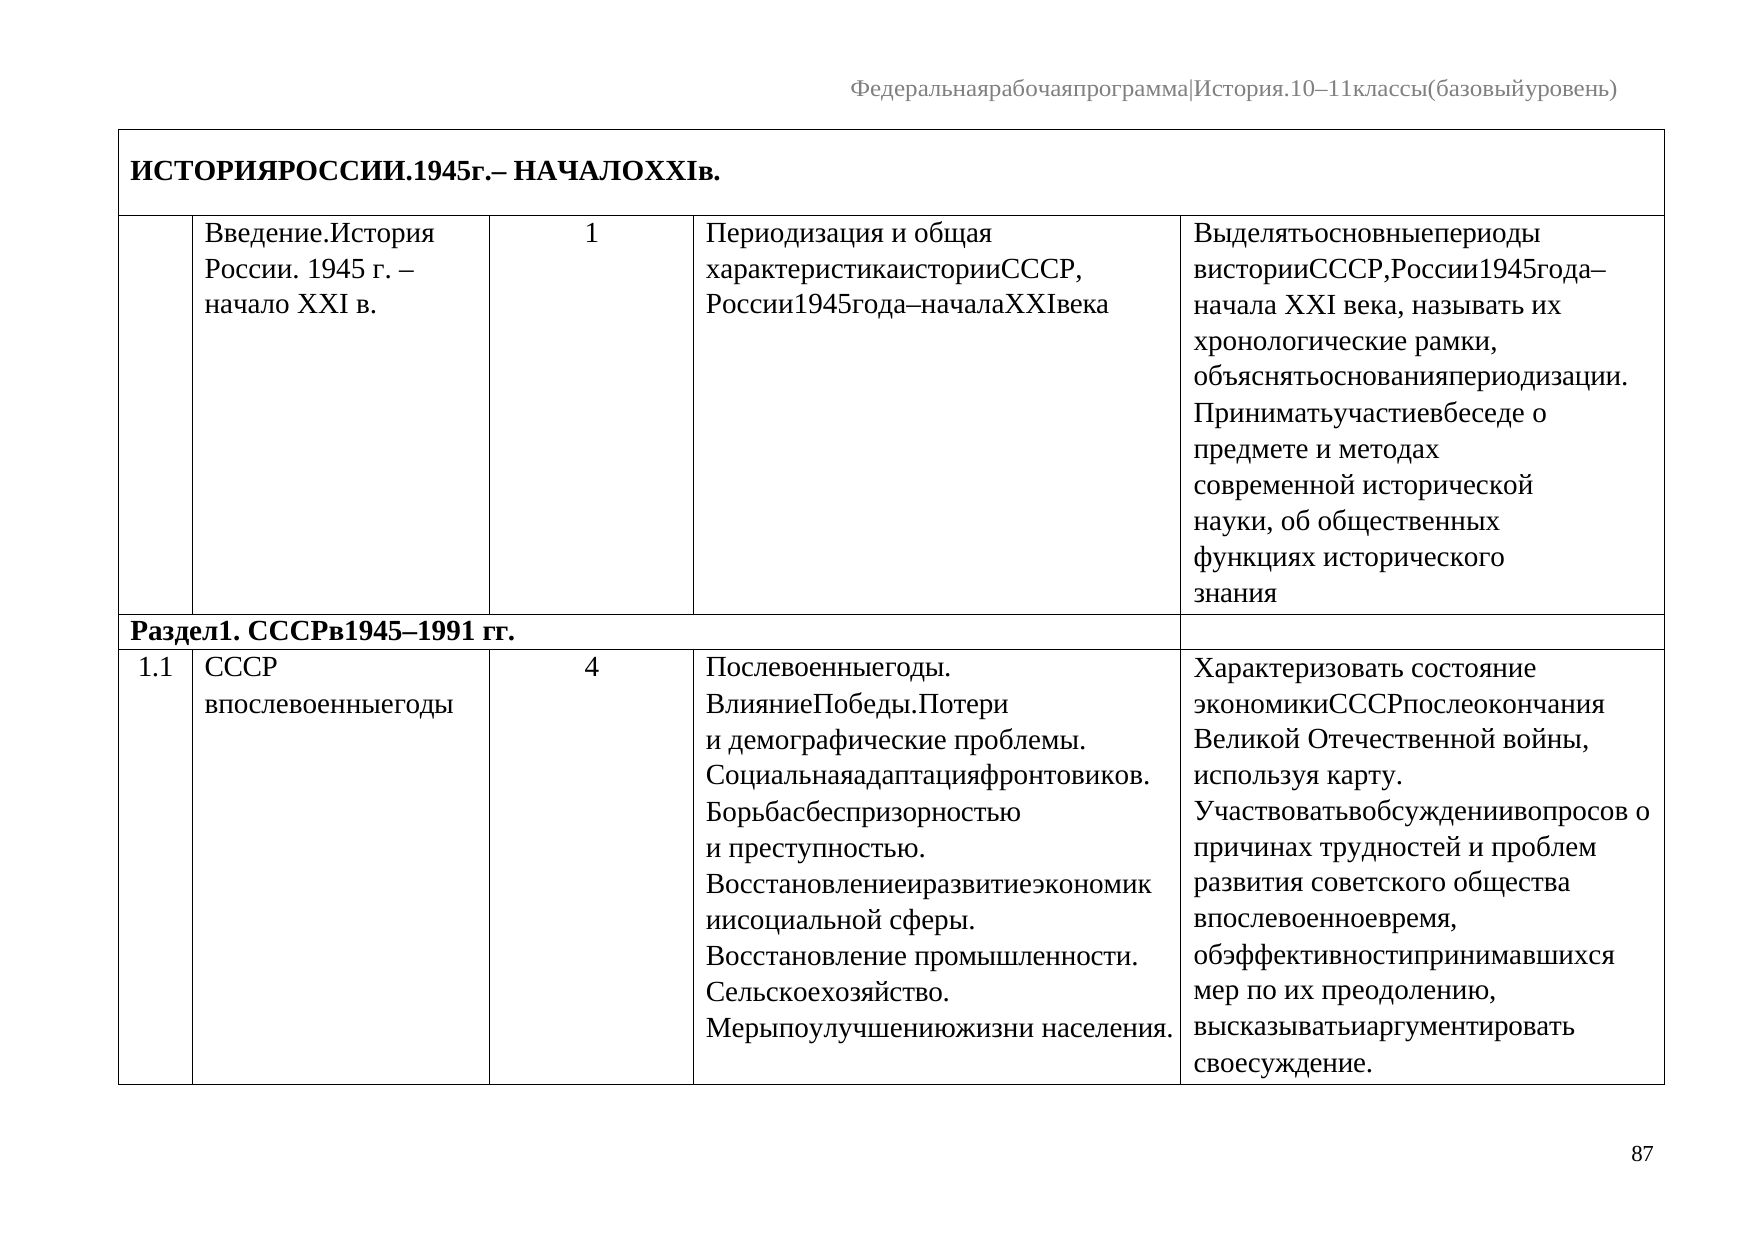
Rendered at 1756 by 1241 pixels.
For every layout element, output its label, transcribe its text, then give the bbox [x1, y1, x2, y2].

table_cell [1181, 615, 1664, 649]
table_cell 1 [490, 216, 693, 613]
table_cell [119, 216, 192, 613]
table_cell Введение.История России. 1945 г. – начало ХХI в. [193, 216, 489, 613]
table_cell Выделятьосновныепериоды висторииСССР,России1945года– начала ХХI века, называть их хронологические рамки, объяснятьоснованияпериодизации. Приниматьучастиевбеседе о предмете и методах современной исторической науки, об общественных функциях исторического знания [1181, 216, 1664, 613]
table_header ИСТОРИЯРОССИИ.1945г.– НАЧАЛОХХIв. [119, 130, 1664, 214]
table_cell Раздел1. СССРв1945–1991 гг. [119, 615, 1180, 649]
table_cell Послевоенныегоды. ВлияниеПобеды.Потери и демографические проблемы. Социальнаяадаптацияфронтовиков. Борьбасбеспризорностью и преступностью. Восстановлениеиразвитиеэкономикиисоциальной сферы. Восстановление промышленности. Сельскоехозяйство. Мерыпоулучшениюжизни населения. [694, 650, 1180, 1084]
table_cell Характеризовать состояние экономикиСССРпослеокончания Великой Отечественной войны, используя карту. Участвоватьвобсуждениивопросов о причинах трудностей и проблем развития советского общества впослевоенноевремя, обэффективностипринимавшихся мер по их преодолению, высказыватьиаргументировать своесуждение. [1181, 650, 1664, 1084]
table_cell 4 [490, 650, 693, 1084]
table_cell СССР впослевоенныегоды [193, 650, 489, 1084]
table_cell Периодизация и общая характеристикаисторииСССР, России1945года–началаХХIвека [694, 216, 1180, 613]
table_cell 1.1 [119, 650, 192, 1084]
